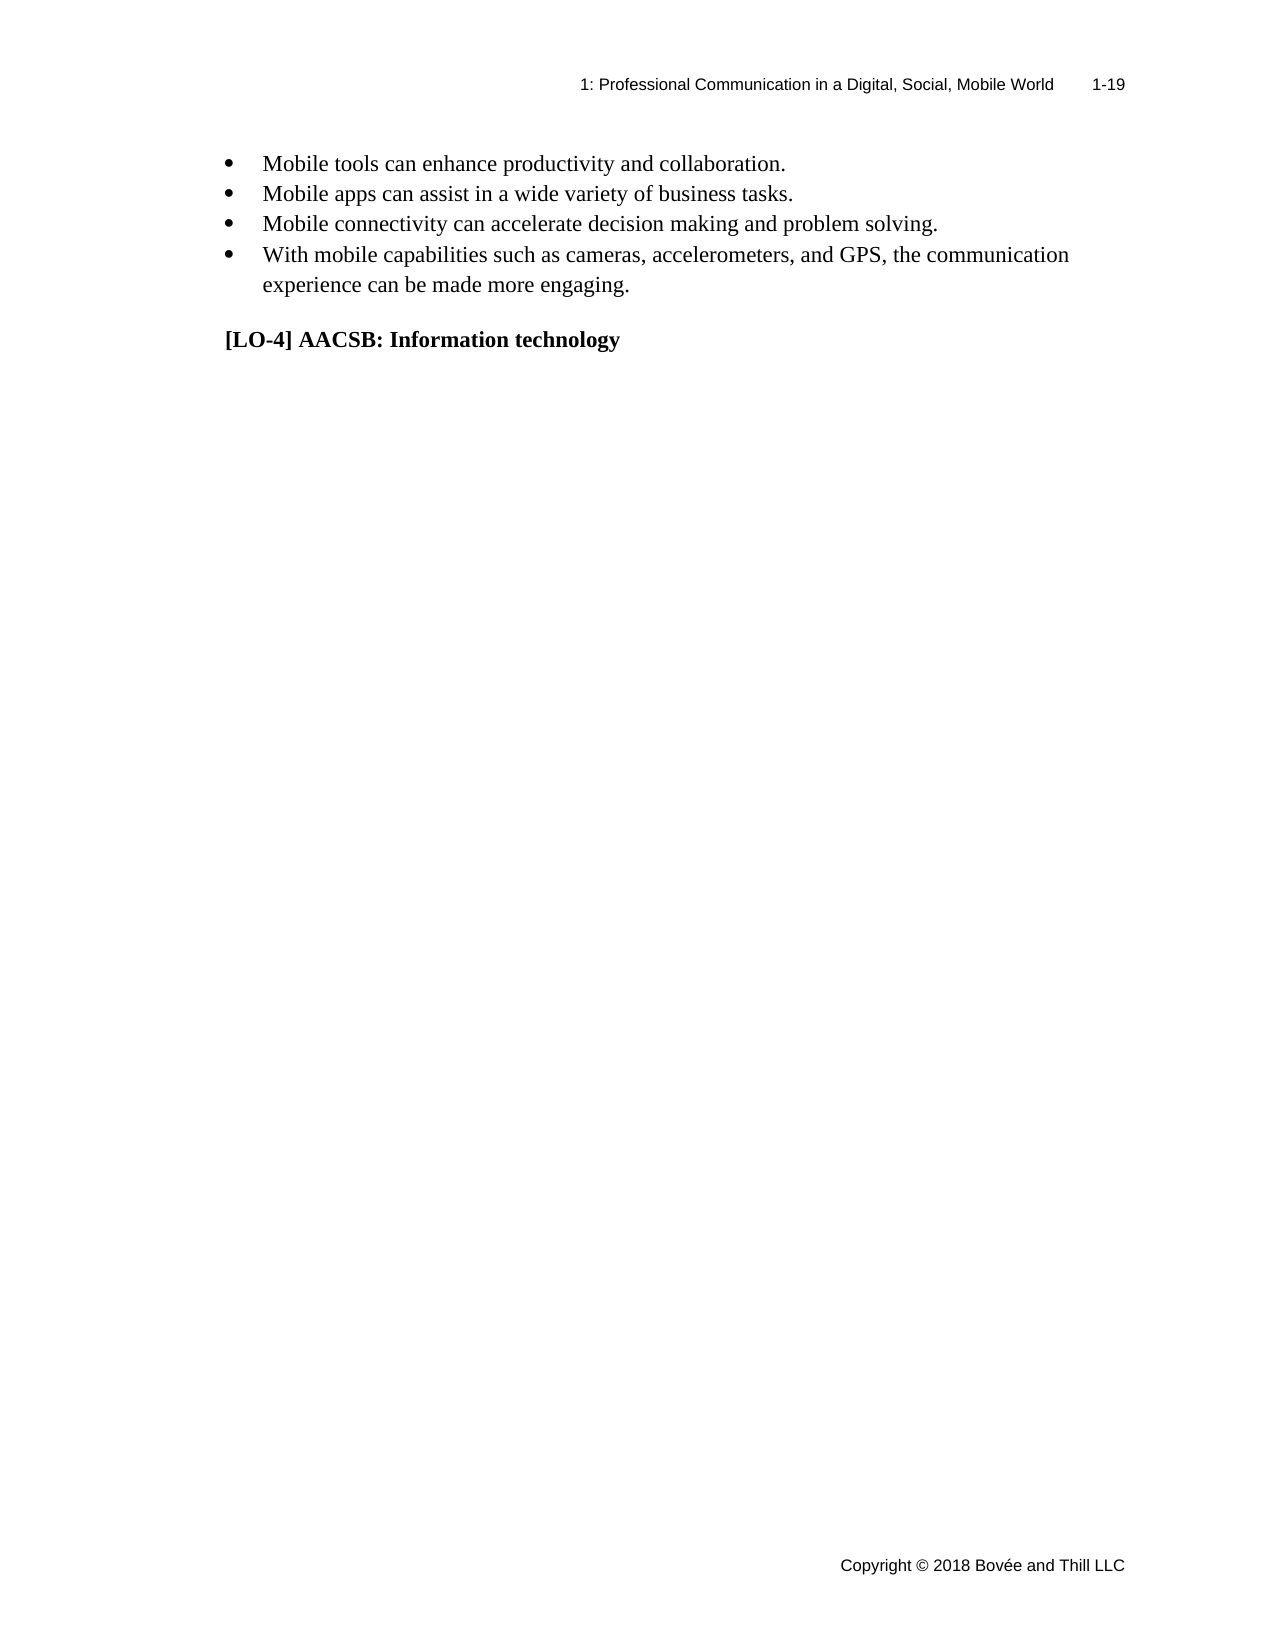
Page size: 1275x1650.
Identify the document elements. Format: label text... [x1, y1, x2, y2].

list Mobile apps can assist in a wide variety of business tasks. [225, 180, 1125, 207]
list With mobile capabilities such as cameras, accelerometers, and GPS, the communication experience can be made more engaging. [225, 241, 1125, 297]
text [LO-4] AACSB: Information technology [225, 326, 1125, 352]
list Mobile connectivity can accelerate decision making and problem solving. [225, 210, 1125, 237]
list Mobile tools can enhance productivity and collaboration. [225, 150, 1125, 176]
